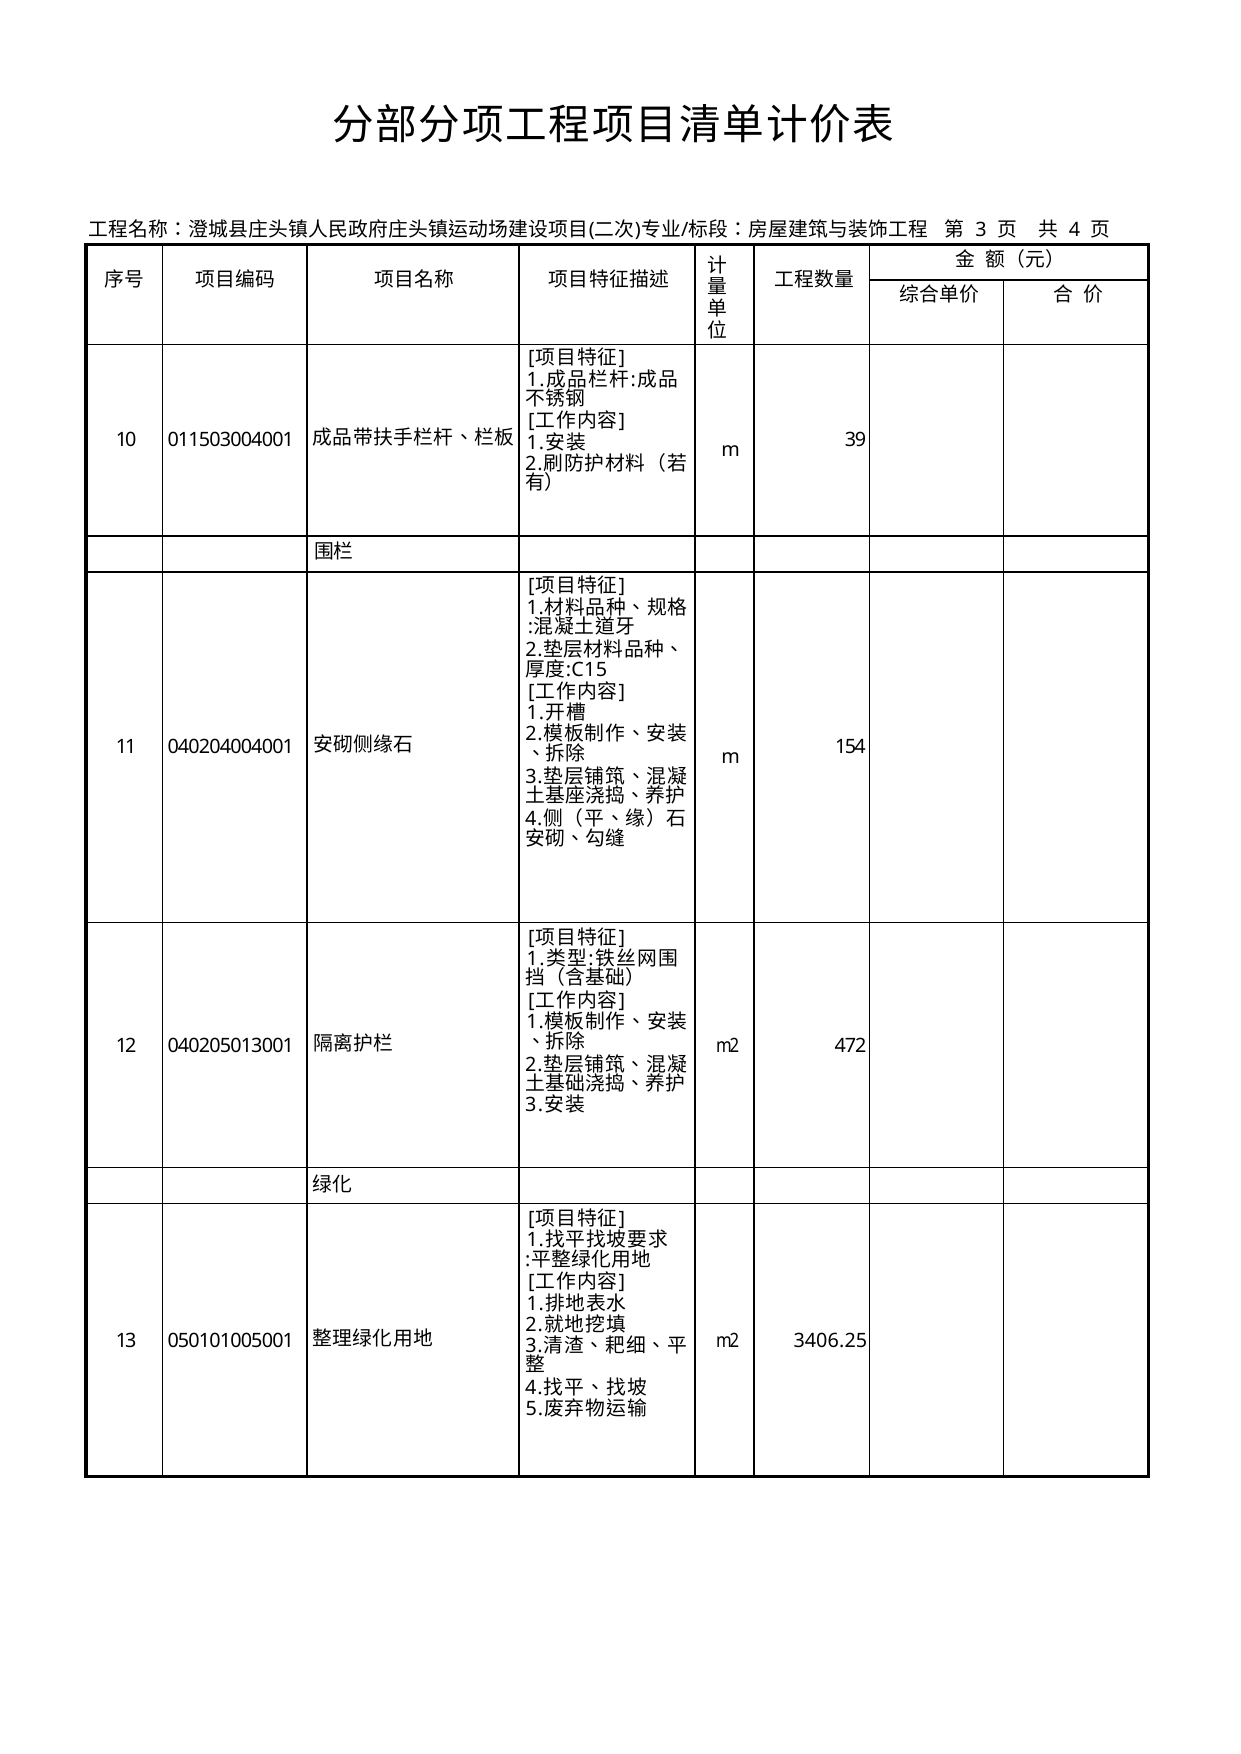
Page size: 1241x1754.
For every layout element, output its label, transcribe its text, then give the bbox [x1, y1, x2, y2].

table_cell m [696, 345, 753, 535]
table_cell 11 [88, 573, 162, 922]
table_cell 10 [88, 345, 162, 535]
table_header 序号 [88, 246, 162, 344]
table_cell [1004, 573, 1147, 922]
table_cell 安砌侧缘石 [308, 573, 518, 922]
table_header 项目名称 [308, 246, 518, 344]
text 分部分项工程项目清单计价表 [332, 104, 1152, 148]
table_cell [870, 537, 1003, 571]
table_cell 39 [755, 345, 869, 535]
table_header 项目编码 [163, 246, 306, 344]
table_cell m2 [696, 923, 753, 1167]
table_cell 围栏 [308, 537, 518, 571]
table_cell [1004, 345, 1147, 535]
table_cell 040204004001 [163, 573, 306, 922]
table_cell 472 [755, 923, 869, 1167]
table_cell [520, 537, 694, 571]
table_cell [163, 537, 306, 571]
table_cell 13 [88, 1204, 162, 1475]
table_cell [1004, 537, 1147, 571]
table_cell 3406.25 [755, 1204, 869, 1475]
table_cell [项目特征] 1.材料品种、规格 :混凝土道牙 2.垫层材料品种、厚度:C15 [工作内容] 1.开槽 2.模板制作、安装 、拆除 3.垫层铺筑、混凝土基座浇捣、养护 4.侧（平、缘）石安砌、勾缝 [520, 573, 694, 922]
table_cell [870, 923, 1003, 1167]
table_cell [870, 1204, 1003, 1475]
table_cell 综合单价 [870, 281, 1003, 344]
table_cell m [696, 573, 753, 922]
table_cell 011503004001 [163, 345, 306, 535]
table_cell [1004, 1168, 1147, 1202]
table_cell 050101005001 [163, 1204, 306, 1475]
table_cell [项目特征] 1.类型:铁丝网围挡（含基础） [工作内容] 1.模板制作、安装 、拆除 2.垫层铺筑、混凝土基础浇捣、养护3.安装 [520, 923, 694, 1167]
table_cell [88, 1168, 162, 1202]
table_header 金 额（元） [870, 246, 1147, 279]
table_cell [870, 345, 1003, 535]
table_cell [870, 1168, 1003, 1202]
table_cell m2 [696, 1204, 753, 1475]
table_cell [1004, 1204, 1147, 1475]
table_cell [88, 537, 162, 571]
table_cell [项目特征] 1.找平找坡要求 :平整绿化用地 [工作内容] 1.排地表水 2.就地挖填 3.清渣、耙细、平整 4.找平、找坡 5.废弃物运输 [520, 1204, 694, 1475]
table_cell 绿化 [308, 1168, 518, 1202]
table_cell 合 价 [1004, 281, 1147, 344]
table_cell [1004, 923, 1147, 1167]
table_cell 隔离护栏 [308, 923, 518, 1167]
table_cell 12 [88, 923, 162, 1167]
table_cell 整理绿化用地 [308, 1204, 518, 1475]
table_header 项目特征描述 [520, 246, 694, 344]
table_header 工程数量 [755, 246, 869, 344]
table_cell 154 [755, 573, 869, 922]
table_cell 040205013001 [163, 923, 306, 1167]
table_header 计量单位 [696, 246, 753, 344]
text 工程名称：澄城县庄头镇人民政府庄头镇运动场建设项目(二次)专业/标段：房屋建筑与装饰工程 第 3 页 共 4 页 [88, 219, 1152, 241]
table_cell [755, 537, 869, 571]
table_cell [163, 1168, 306, 1202]
table_cell [项目特征] 1.成品栏杆:成品不锈钢 [工作内容] 1.安装 2.刷防护材料（若有） [520, 345, 694, 535]
table_cell 成品带扶手栏杆、栏板 [308, 345, 518, 535]
table_cell [755, 1168, 869, 1202]
table_cell [870, 573, 1003, 922]
table_cell [696, 537, 753, 571]
table_cell [696, 1168, 753, 1202]
table_cell [520, 1168, 694, 1202]
